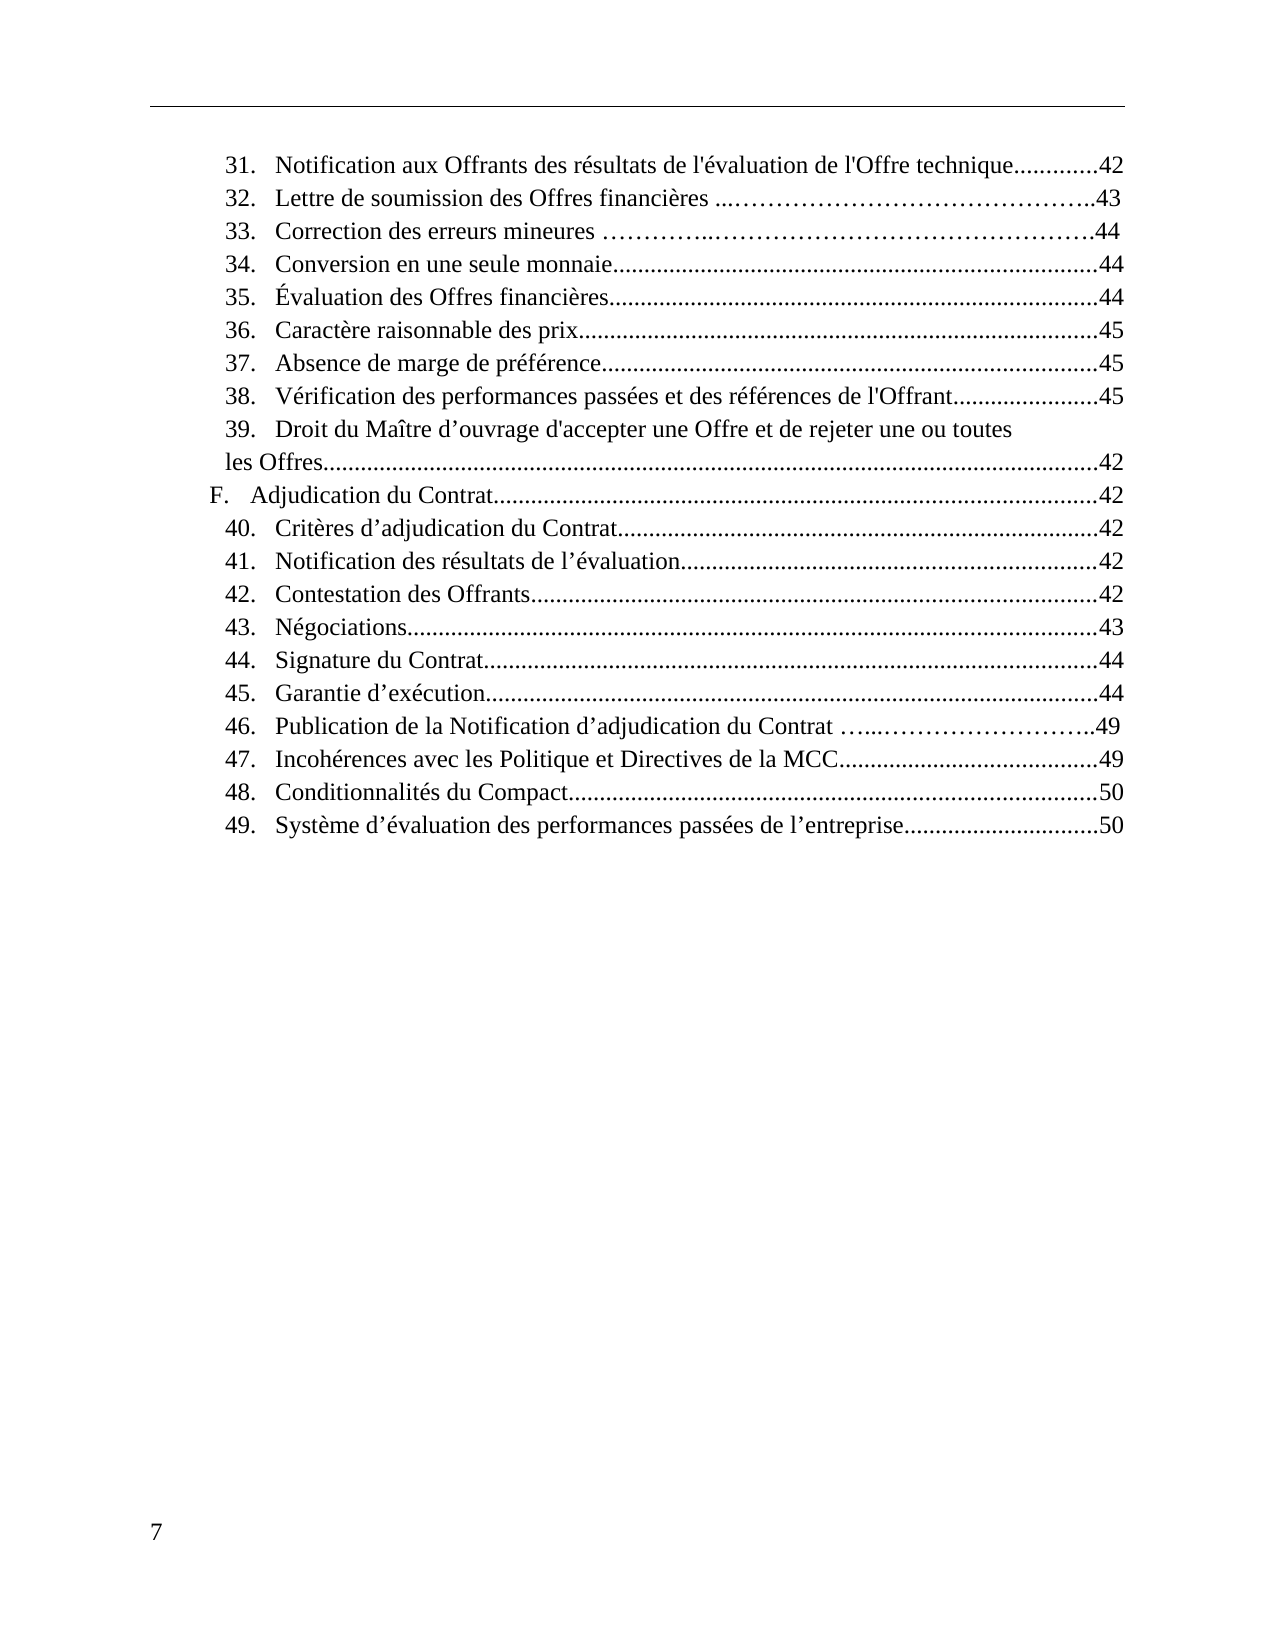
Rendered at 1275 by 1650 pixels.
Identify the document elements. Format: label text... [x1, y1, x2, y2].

text F. Adjudication du Contrat 42 [209, 480, 1125, 509]
text 45. Garantie d’exécution 44 46. Publication de la Notification d’adjudication du Contrat …...……………………..49 [225, 678, 1125, 740]
text 42. Contestation des Offrants 42 [225, 579, 1125, 608]
text 47. Incohérences avec les Politique et Directives de la MCC 49 [225, 744, 1125, 773]
text 34. Conversion en une seule monnaie 44 [225, 249, 1125, 278]
text 49. Système d’évaluation des performances passées de l’entreprise 50 [225, 810, 1125, 839]
text 35. Évaluation des Offres financières 44 [225, 282, 1125, 311]
text 43. Négociations 43 [225, 612, 1125, 641]
text 38. Vérification des performances passées et des références de l'Offrant 45 [225, 381, 1125, 410]
text 39. Droit du Maître d’ouvrage d'accepter une Offre et de rejeter une ou toutes les Offres 42 [225, 414, 1125, 476]
text 40. Critères d’adjudication du Contrat 42 [225, 513, 1125, 542]
text 41. Notification des résultats de l’évaluation 42 [225, 546, 1125, 575]
text 48. Conditionnalités du Compact 50 [225, 777, 1125, 806]
text 44. Signature du Contrat 44 [225, 645, 1125, 674]
text 37. Absence de marge de préférence 45 [225, 348, 1125, 377]
text 36. Caractère raisonnable des prix 45 [225, 315, 1125, 344]
text 31. Notification aux Offrants des résultats de l'évaluation de l'Offre technique 42 32. Lettre de soumission des Offres financières ...……………………………………..43 33. Correction des erreurs mineures …………..……………………………………….44 [225, 150, 1125, 245]
